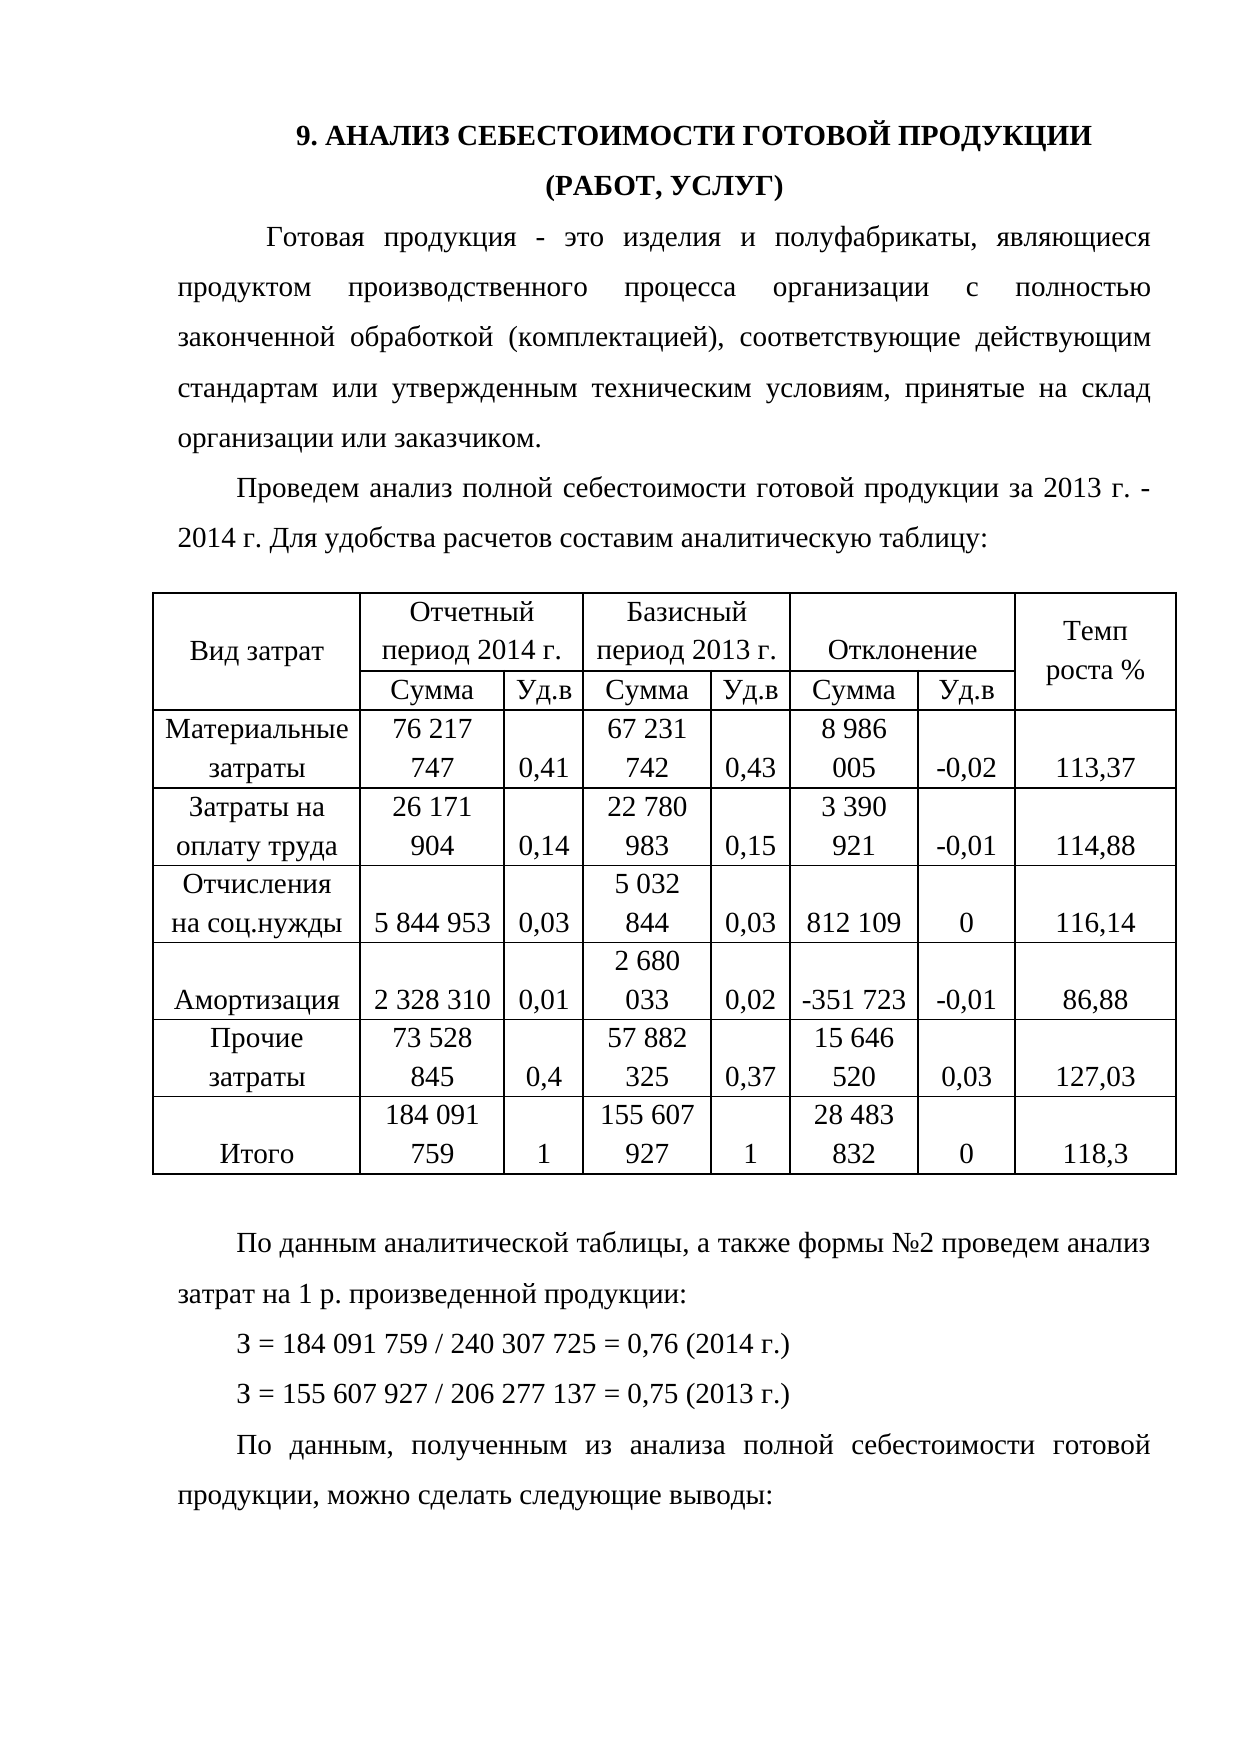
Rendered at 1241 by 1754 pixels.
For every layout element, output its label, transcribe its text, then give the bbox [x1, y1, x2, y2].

table_header Темп роста % [1016, 594, 1175, 709]
table_cell 0,37 [712, 1020, 789, 1096]
text Готовая продукция - это изделия и полуфабрикаты, являющиеся продуктом производственного процесса организации с полностью законченной обработкой (комплектацией), соответствующие действующим стандартам или утвержденным техническим условиям, принятые на склад организации или заказчиком. [177, 219, 1152, 453]
table_cell -0,01 [919, 789, 1014, 865]
table_cell Амортизация [154, 943, 359, 1019]
table_cell Уд.в [712, 672, 789, 709]
table_cell 0,14 [505, 789, 582, 865]
table_cell 0,01 [505, 943, 582, 1019]
table_cell 57 882 325 [584, 1020, 710, 1096]
table_cell 0,15 [712, 789, 789, 865]
table_cell 0,43 [712, 711, 789, 787]
table_cell Сумма [584, 672, 710, 709]
table_cell 22 780 983 [584, 789, 710, 865]
table_cell 28 483 832 [791, 1097, 917, 1173]
table_header Базисный период 2013 г. [584, 594, 789, 670]
table_cell 113,37 [1016, 711, 1175, 787]
table_cell 3 390 921 [791, 789, 917, 865]
table_header Отчетный период 2014 г. [361, 594, 582, 670]
table_cell Итого [154, 1097, 359, 1173]
table_cell 76 217 747 [361, 711, 503, 787]
table_cell 8 986 005 [791, 711, 917, 787]
table_cell 116,14 [1016, 866, 1175, 942]
table_cell 812 109 [791, 866, 917, 942]
table_cell Отчисления на соц.нужды [154, 866, 359, 942]
table_cell Прочие затраты [154, 1020, 359, 1096]
table_cell 73 528 845 [361, 1020, 503, 1096]
table_cell 118,3 [1016, 1097, 1175, 1173]
text З = 184 091 759 / 240 307 725 = 0,76 (2014 г.) [177, 1326, 1152, 1360]
table_cell 0,02 [712, 943, 789, 1019]
text По данным, полученным из анализа полной себестоимости готовой продукции, можно сделать следующие выводы: [177, 1427, 1152, 1511]
table_header Отклонение [791, 594, 1014, 670]
table_cell 67 231 742 [584, 711, 710, 787]
table_cell 2 680 033 [584, 943, 710, 1019]
table_cell Сумма [361, 672, 503, 709]
text По данным аналитической таблицы, а также формы №2 проведем анализ затрат на 1 р. произведенной продукции: [177, 1226, 1152, 1309]
table_cell 155 607 927 [584, 1097, 710, 1173]
table_cell -351 723 [791, 943, 917, 1019]
table_cell Уд.в [505, 672, 582, 709]
table_cell 0 [919, 866, 1014, 942]
table_cell Затраты на оплату труда [154, 789, 359, 865]
table_cell 2 328 310 [361, 943, 503, 1019]
table_cell 0,03 [712, 866, 789, 942]
table_cell 5 032 844 [584, 866, 710, 942]
table_cell 0,4 [505, 1020, 582, 1096]
table_cell 114,88 [1016, 789, 1175, 865]
table_cell 0,41 [505, 711, 582, 787]
table_cell -0,02 [919, 711, 1014, 787]
table_header Вид затрат [154, 594, 359, 709]
table_cell Уд.в [919, 672, 1014, 709]
table_cell 0,03 [919, 1020, 1014, 1096]
table_cell 26 171 904 [361, 789, 503, 865]
table_cell 127,03 [1016, 1020, 1175, 1096]
table_cell Сумма [791, 672, 917, 709]
table_cell 5 844 953 [361, 866, 503, 942]
table_cell 1 [712, 1097, 789, 1173]
text З = 155 607 927 / 206 277 137 = 0,75 (2013 г.) [177, 1377, 1152, 1410]
table_cell Материальные затраты [154, 711, 359, 787]
text Проведем анализ полной себестоимости готовой продукции за 2013 г. - 2014 г. Для удобства расчетов составим аналитическую таблицу: [177, 470, 1152, 554]
table_cell -0,01 [919, 943, 1014, 1019]
table_cell 1 [505, 1097, 582, 1173]
table_cell 184 091 759 [361, 1097, 503, 1173]
table_cell 86,88 [1016, 943, 1175, 1019]
text 9. АНАЛИЗ СЕБЕСТОИМОСТИ ГОТОВОЙ ПРОДУКЦИИ (РАБОТ, УСЛУГ) [177, 118, 1152, 202]
table_cell 0 [919, 1097, 1014, 1173]
table_cell 15 646 520 [791, 1020, 917, 1096]
table_cell 0,03 [505, 866, 582, 942]
